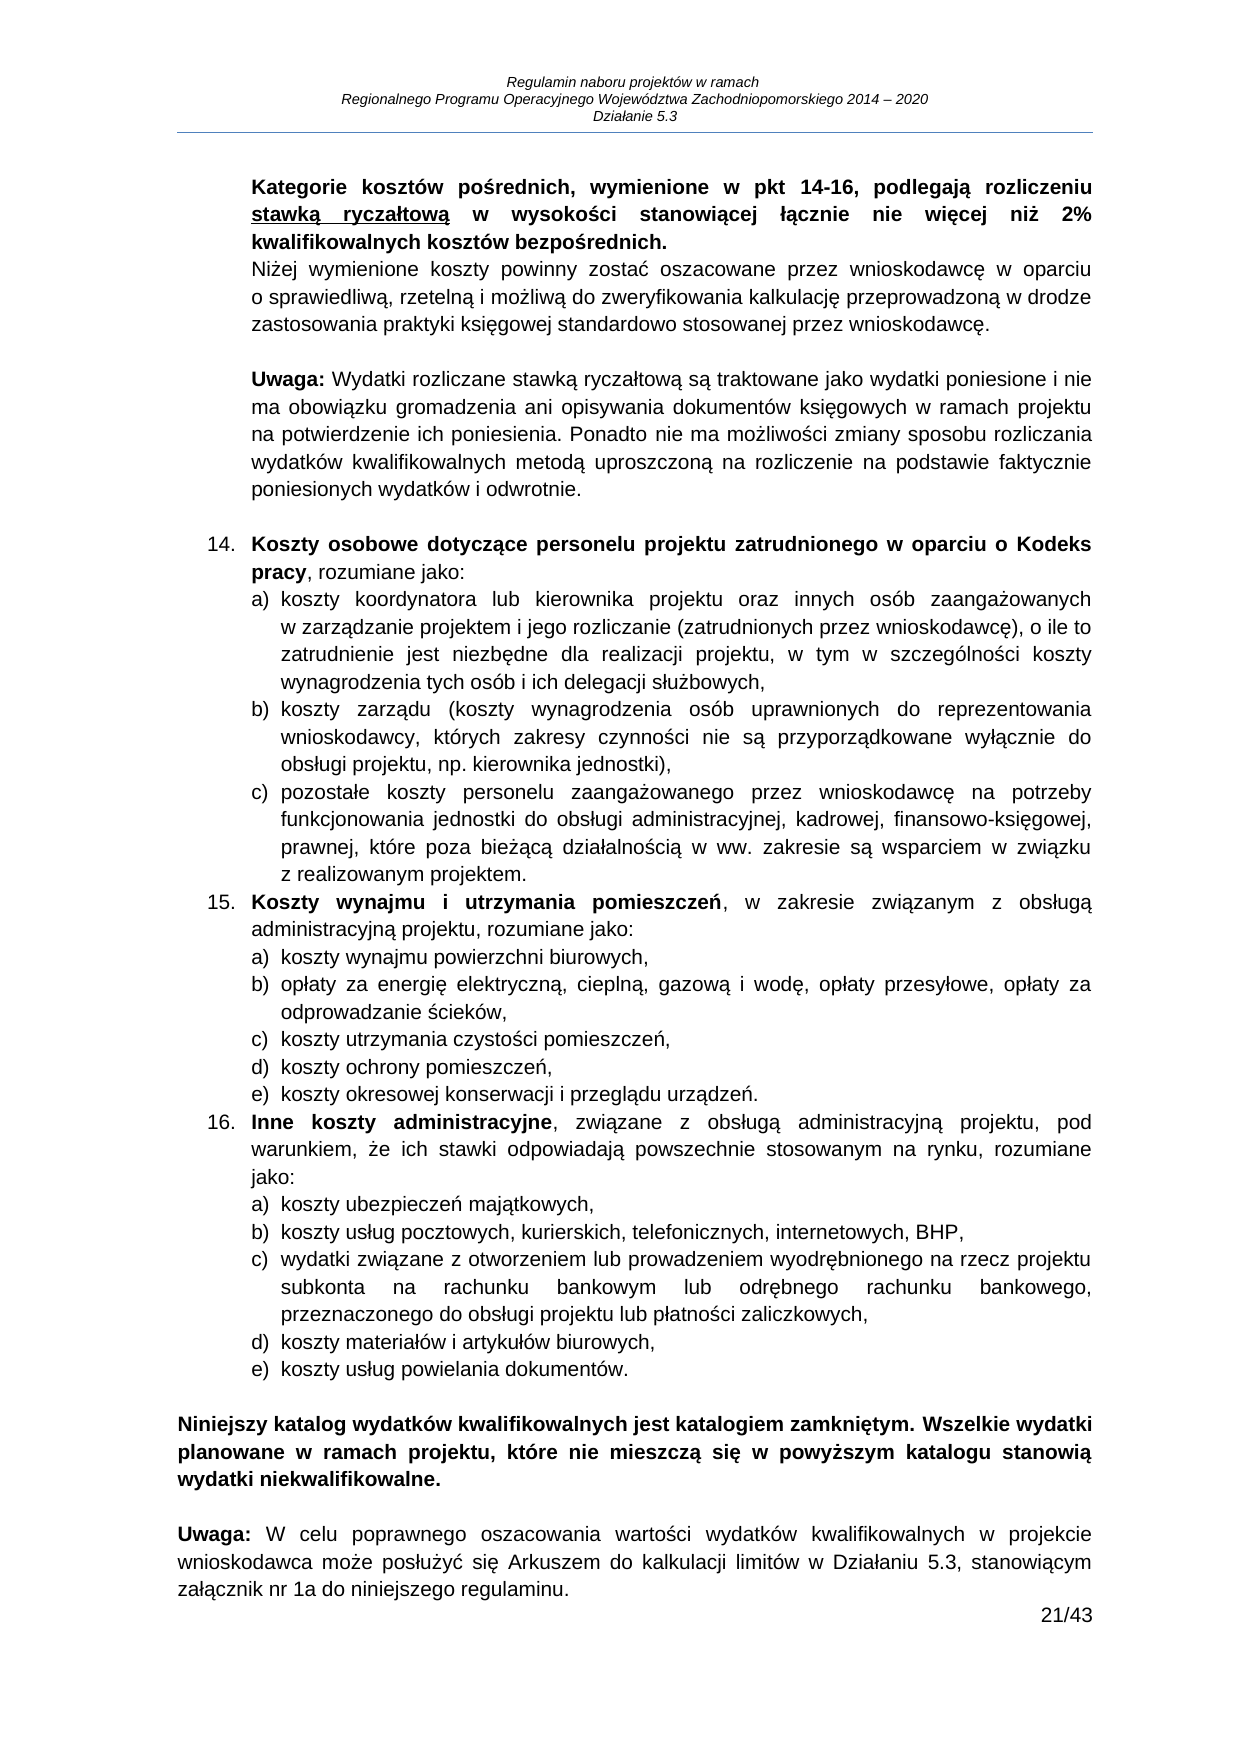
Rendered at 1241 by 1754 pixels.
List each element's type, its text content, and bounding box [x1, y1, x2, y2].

list koszty koordynatora lub kierownika projektu oraz innych osób zaangażowanych w zarządzanie projektem i jego rozliczanie (zatrudnionych przez wnioskodawcę), o ile to zatrudnienie jest niezbędne dla realizacji projektu, w tym w szczególności koszty wynagrodzenia tych osób i ich delegacji służbowych, [251, 587, 1093, 693]
text Niniejszy katalog wydatków kwalifikowalnych jest katalogiem zamkniętym. Wszelkie wydatki planowane w ramach projektu, które nie mieszczą się w powyższym katalogu stanowią wydatki niekwalifikowalne. [177, 1412, 1093, 1491]
list wydatki związane z otworzeniem lub prowadzeniem wyodrębnionego na rzecz projektu subkonta na rachunku bankowym lub odrębnego rachunku bankowego, przeznaczonego do obsługi projektu lub płatności zaliczkowych, [251, 1247, 1093, 1326]
list koszty zarządu (koszty wynagrodzenia osób uprawnionych do reprezentowania wnioskodawcy, których zakresy czynności nie są przyporządkowane wyłącznie do obsługi projektu, np. kierownika jednostki), [251, 697, 1093, 776]
text Niżej wymienione koszty powinny zostać oszacowane przez wnioskodawcę w oparciu o sprawiedliwą, rzetelną i możliwą do zweryfikowania kalkulację przeprowadzoną w drodze zastosowania praktyki księgowej standardowo stosowanej przez wnioskodawcę. [251, 257, 1093, 336]
list Koszty osobowe dotyczące personelu projektu zatrudnionego w oparciu o Kodeks pracy, rozumiane jako: [207, 532, 1093, 583]
text Uwaga: Wydatki rozliczane stawką ryczałtową są traktowane jako wydatki poniesione i nie ma obowiązku gromadzenia ani opisywania dokumentów księgowych w ramach projektu na potwierdzenie ich poniesienia. Ponadto nie ma możliwości zmiany sposobu rozliczania wydatków kwalifikowalnych metodą uproszczoną na rozliczenie na podstawie faktycznie poniesionych wydatków i odwrotnie. [251, 367, 1093, 501]
text Uwaga: W celu poprawnego oszacowania wartości wydatków kwalifikowalnych w projekcie wnioskodawca może posłużyć się Arkuszem do kalkulacji limitów w Działaniu 5.3, stanowiącym załącznik nr 1a do niniejszego regulaminu. [177, 1522, 1093, 1601]
list Koszty wynajmu i utrzymania pomieszczeń, w zakresie związanym z obsługą administracyjną projektu, rozumiane jako: [207, 889, 1093, 941]
list koszty wynajmu powierzchni biurowych, [251, 944, 1093, 968]
list koszty materiałów i artykułów biurowych, [251, 1329, 1093, 1353]
list koszty ochrony pomieszczeń, [251, 1054, 1093, 1078]
list koszty okresowej konserwacji i przeglądu urządzeń. [251, 1082, 1093, 1106]
list koszty usług pocztowych, kurierskich, telefonicznych, internetowych, BHP, [251, 1219, 1093, 1243]
list koszty ubezpieczeń majątkowych, [251, 1192, 1093, 1216]
text Kategorie kosztów pośrednich, wymienione w pkt 14-16, podlegają rozliczeniu stawką ryczałtową w wysokości stanowiącej łącznie nie więcej niż 2% kwalifikowalnych kosztów bezpośrednich. [251, 174, 1093, 253]
list Inne koszty administracyjne, związane z obsługą administracyjną projektu, pod warunkiem, że ich stawki odpowiadają powszechnie stosowanym na rynku, rozumiane jako: [207, 1109, 1093, 1188]
list koszty usług powielania dokumentów. [251, 1357, 1093, 1381]
list opłaty za energię elektryczną, cieplną, gazową i wodę, opłaty przesyłowe, opłaty za odprowadzanie ścieków, [251, 972, 1093, 1023]
list pozostałe koszty personelu zaangażowanego przez wnioskodawcę na potrzeby funkcjonowania jednostki do obsługi administracyjnej, kadrowej, finansowo-księgowej, prawnej, które poza bieżącą działalnością w ww. zakresie są wsparciem w związku z realizowanym projektem. [251, 779, 1093, 886]
list koszty utrzymania czystości pomieszczeń, [251, 1027, 1093, 1051]
